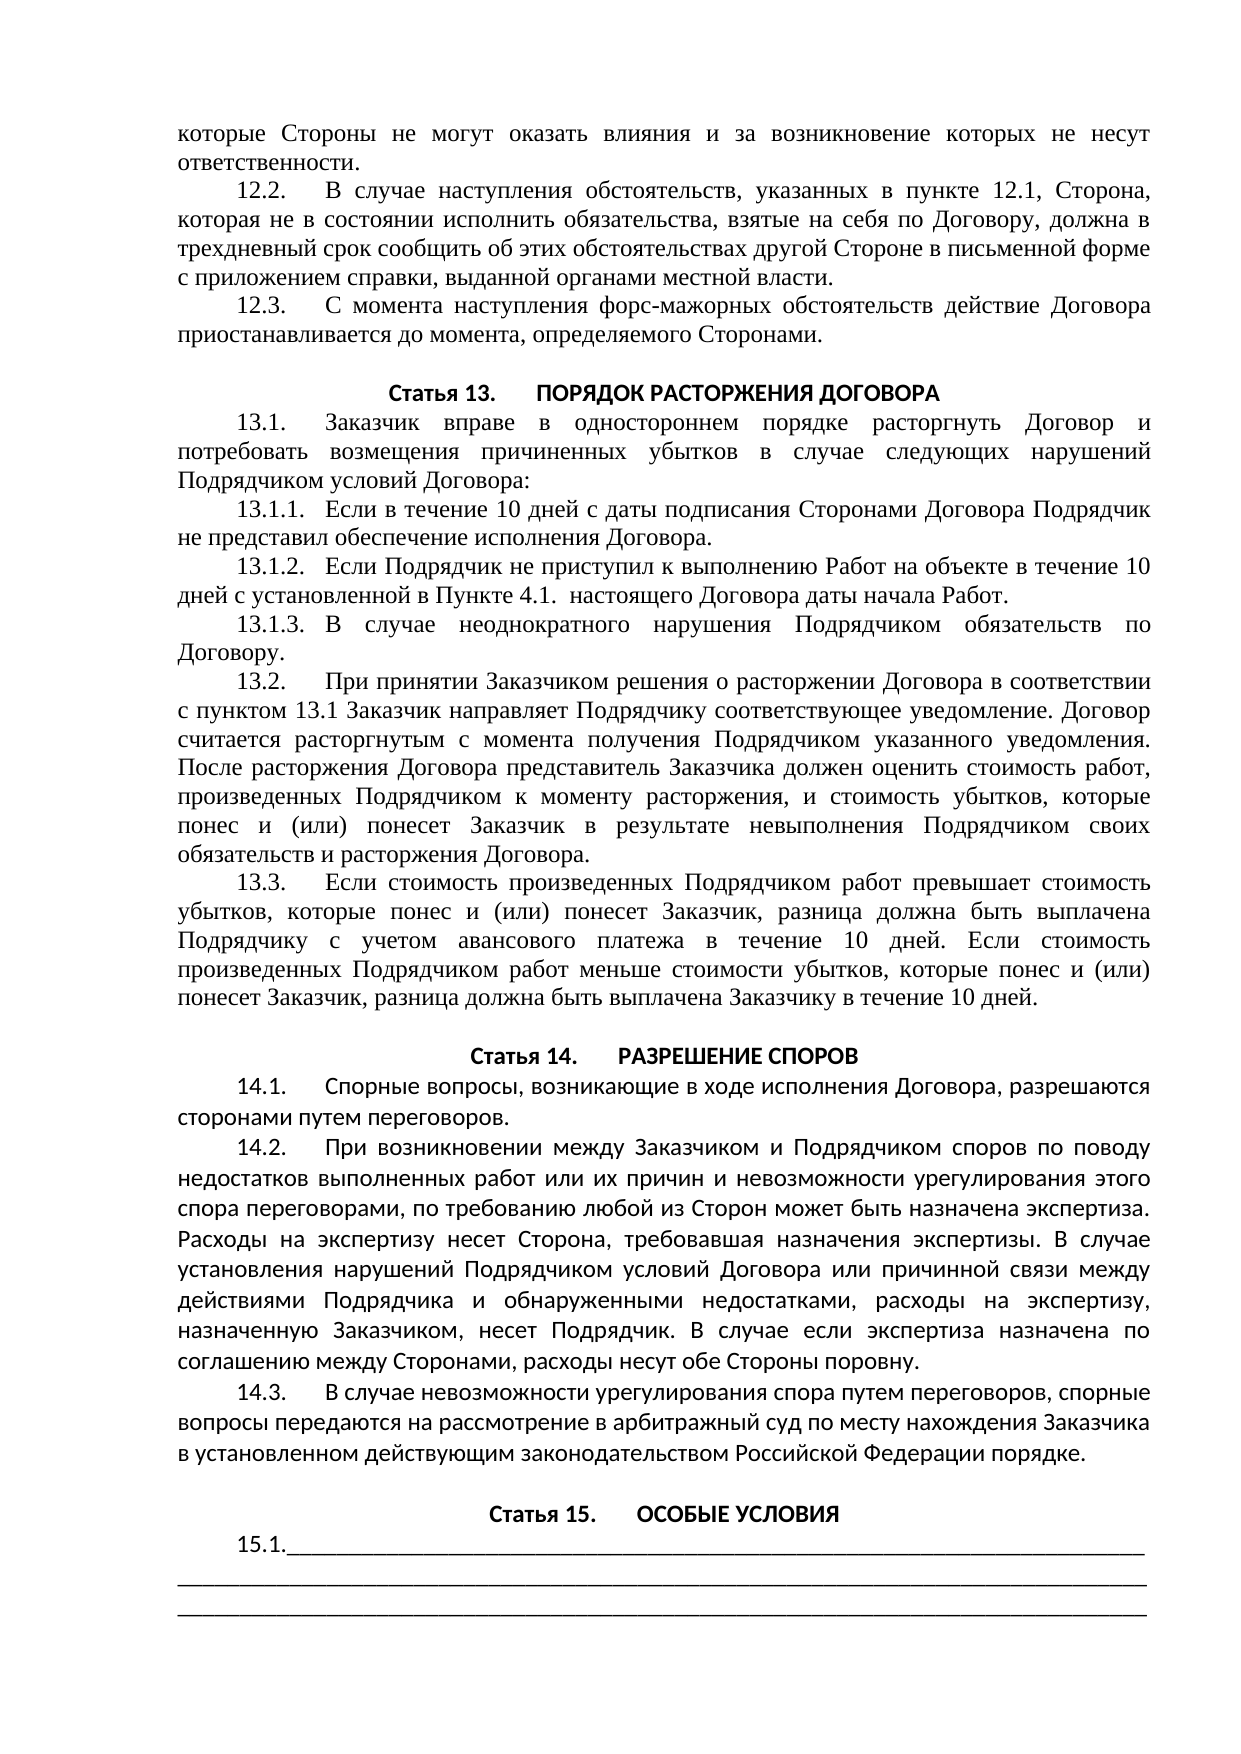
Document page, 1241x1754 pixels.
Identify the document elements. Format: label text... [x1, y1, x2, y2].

text Статья 13. ПОРЯДОК РАСТОРЖЕНИЯ ДОГОВОРА [177, 377, 1152, 407]
text 14.3. В случае невозможности урегулирования спора путем переговоров, спорные вопросы передаются на рассмотрение в арбитражный суд по месту нахождения Заказчика в установленном действующим законодательством Российской Федерации порядке. [177, 1376, 1152, 1467]
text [177, 118, 1152, 176]
text 14.1. Спорные вопросы, возникающие в ходе исполнения Договора, разрешаются сторонами путем переговоров. [177, 1070, 1152, 1131]
text 13.1. Заказчик вправе в одностороннем порядке расторгнуть Договор и потребовать возмещения причиненных убытков в случае следующих нарушений Подрядчиком условий Договора: [177, 407, 1152, 494]
text 12.3. С момента наступления форс-мажорных обстоятельств действие Договора приостанавливается до момента, определяемого Сторонами. [177, 291, 1152, 348]
text 12.2. В случае наступления обстоятельств, указанных в пункте 12.1, Сторона, которая не в состоянии исполнить обязательства, взятые на себя по Договору, должна в трехдневный срок сообщить об этих обстоятельствах другой Стороне в письменной форме с приложением справки, выданной органами местной власти. [177, 176, 1152, 291]
text 13.3. Если стоимость произведенных Подрядчиком работ превышает стоимость убытков, которые понес и (или) понесет Заказчик, разница должна быть выплачена Подрядчику с учетом авансового платежа в течение 10 дней. Если стоимость произведенных Подрядчиком работ меньше стоимости убытков, которые понес и (или) понесет Заказчик, разница должна быть выплачена Заказчику в течение 10 дней. [177, 867, 1152, 1011]
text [177, 1528, 1152, 1620]
text Статья 15. ОСОБЫЕ УСЛОВИЯ [177, 1498, 1152, 1528]
text 14.2. При возникновении между Заказчиком и Подрядчиком споров по поводу недостатков выполненных работ или их причин и невозможности урегулирования этого спора переговорами, по требованию любой из Сторон может быть назначена экспертиза. Расходы на экспертизу несет Сторона, требовавшая назначения экспертизы. В случае установления нарушений Подрядчиком условий Договора или причинной связи между действиями Подрядчика и обнаруженными недостатками, расходы на экспертизу, назначенную Заказчиком, несет Подрядчик. В случае если экспертиза назначена по соглашению между Сторонами, расходы несут обе Стороны поровну. [177, 1131, 1152, 1376]
text Статья 14. РАЗРЕШЕНИЕ СПОРОВ [177, 1040, 1152, 1070]
text 13.2. При принятии Заказчиком решения о расторжении Договора в соответствии с пунктом 13.1 Заказчик направляет Подрядчику соответствующее уведомление. Договор считается расторгнутым с момента получения Подрядчиком указанного уведомления. После расторжения Договора представитель Заказчика должен оценить стоимость работ, произведенных Подрядчиком к моменту расторжения, и стоимость убытков, которые понес и (или) понесет Заказчик в результате невыполнения Подрядчиком своих обязательств и расторжения Договора. [177, 666, 1152, 867]
text 13.1.3. В случае неоднократного нарушения Подрядчиком обязательств по Договору. [177, 609, 1152, 666]
text 13.1.1. Если в течение 10 дней с даты подписания Сторонами Договора Подрядчик не представил обеспечение исполнения Договора. [177, 494, 1152, 551]
text 13.1.2. Если Подрядчик не приступил к выполнению Работ на объекте в течение 10 дней с установленной в Пункте 4.1. настоящего Договора даты начала Работ. [177, 551, 1152, 609]
